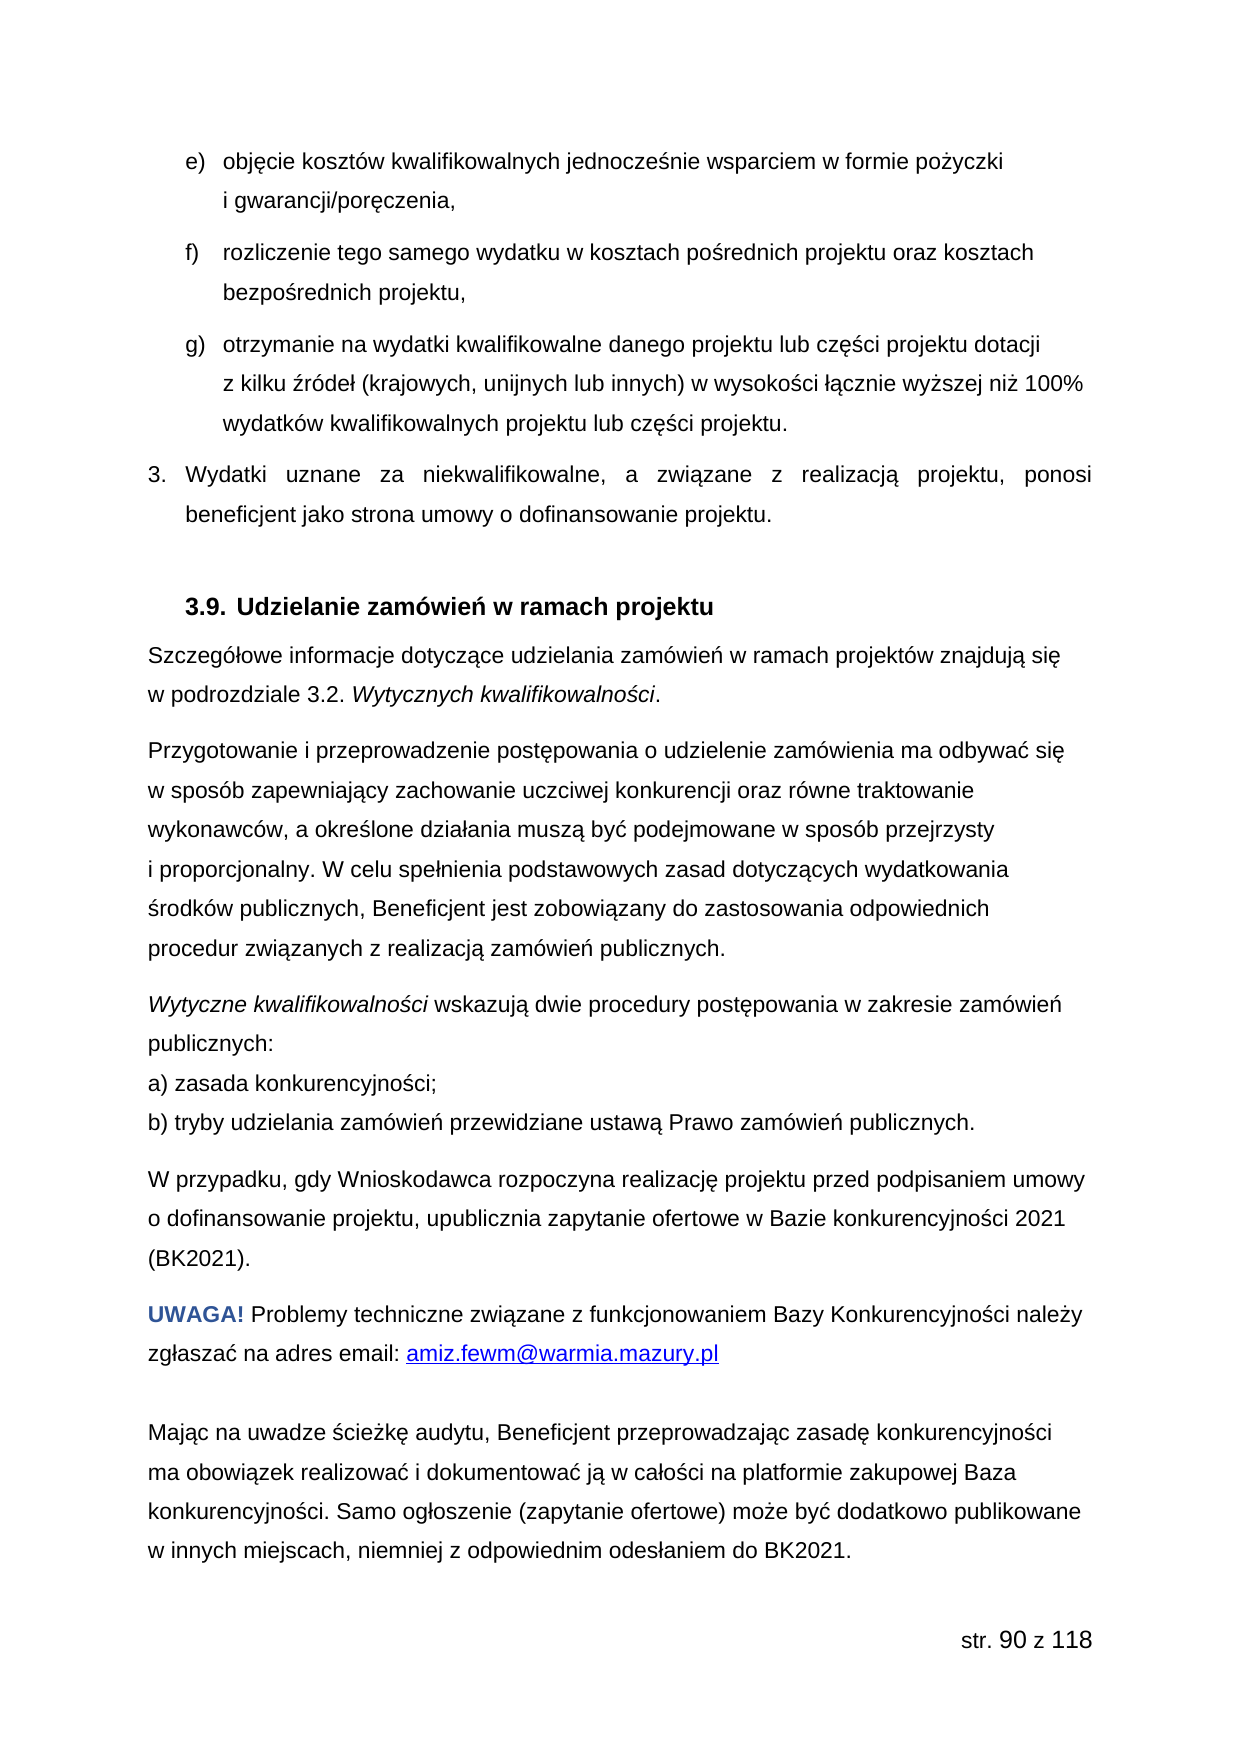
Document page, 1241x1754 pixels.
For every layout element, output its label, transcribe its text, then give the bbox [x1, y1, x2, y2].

text b) tryby udzielania zamówień przewidziane ustawą Prawo zamówień publicznych. [148, 1109, 1093, 1136]
text Udzielanie zamówień w ramach projektu [185, 592, 1093, 621]
text W przypadku, gdy Wnioskodawca rozpoczyna realizację projektu przed podpisaniem umowy o dofinansowanie projektu, upublicznia zapytanie ofertowe w Bazie konkurencyjności 2021 (BK2021). [148, 1166, 1093, 1271]
text Wytyczne kwalifikowalności wskazują dwie procedury postępowania w zakresie zamówień publicznych: [148, 991, 1093, 1057]
text Przygotowanie i przeprowadzenie postępowania o udzielenie zamówienia ma odbywać się w sposób zapewniający zachowanie uczciwej konkurencji oraz równe traktowanie wykonawców, a określone działania muszą być podejmowane w sposób przejrzysty i proporcjonalny. W celu spełnienia podstawowych zasad dotyczących wydatkowania środków publicznych, Beneficjent jest zobowiązany do zastosowania odpowiednich procedur związanych z realizacją zamówień publicznych. [148, 737, 1093, 961]
list objęcie kosztów kwalifikowalnych jednocześnie wsparciem w formie pożyczki i gwarancji/poręczenia, [185, 148, 1093, 213]
text Szczegółowe informacje dotyczące udzielania zamówień w ramach projektów znajdują się w podrozdziale 3.2. Wytycznych kwalifikowalności. [148, 642, 1093, 708]
text UWAGA! Problemy techniczne związane z funkcjonowaniem Bazy Konkurencyjności należy zgłaszać na adres email: amiz.fewm@warmia.mazury.pl [148, 1301, 1093, 1366]
list otrzymanie na wydatki kwalifikowalne danego projektu lub części projektu dotacji z kilku źródeł (krajowych, unijnych lub innych) w wysokości łącznie wyższej niż 100% wydatków kwalifikowalnych projektu lub części projektu. [185, 331, 1093, 436]
text a) zasada konkurencyjności; [148, 1070, 1093, 1096]
list Wydatki uznane za niekwalifikowalne, a związane z realizacją projektu, ponosi beneficjent jako strona umowy o dofinansowanie projektu. [148, 461, 1093, 527]
list rozliczenie tego samego wydatku w kosztach pośrednich projektu oraz kosztach bezpośrednich projektu, [185, 239, 1093, 305]
text Mając na uwadze ścieżkę audytu, Beneficjent przeprowadzając zasadę konkurencyjności ma obowiązek realizować i dokumentować ją w całości na platformie zakupowej Baza konkurencyjności. Samo ogłoszenie (zapytanie ofertowe) może być dodatkowo publikowane w innych miejscach, niemniej z odpowiednim odesłaniem do BK2021. [148, 1419, 1093, 1564]
